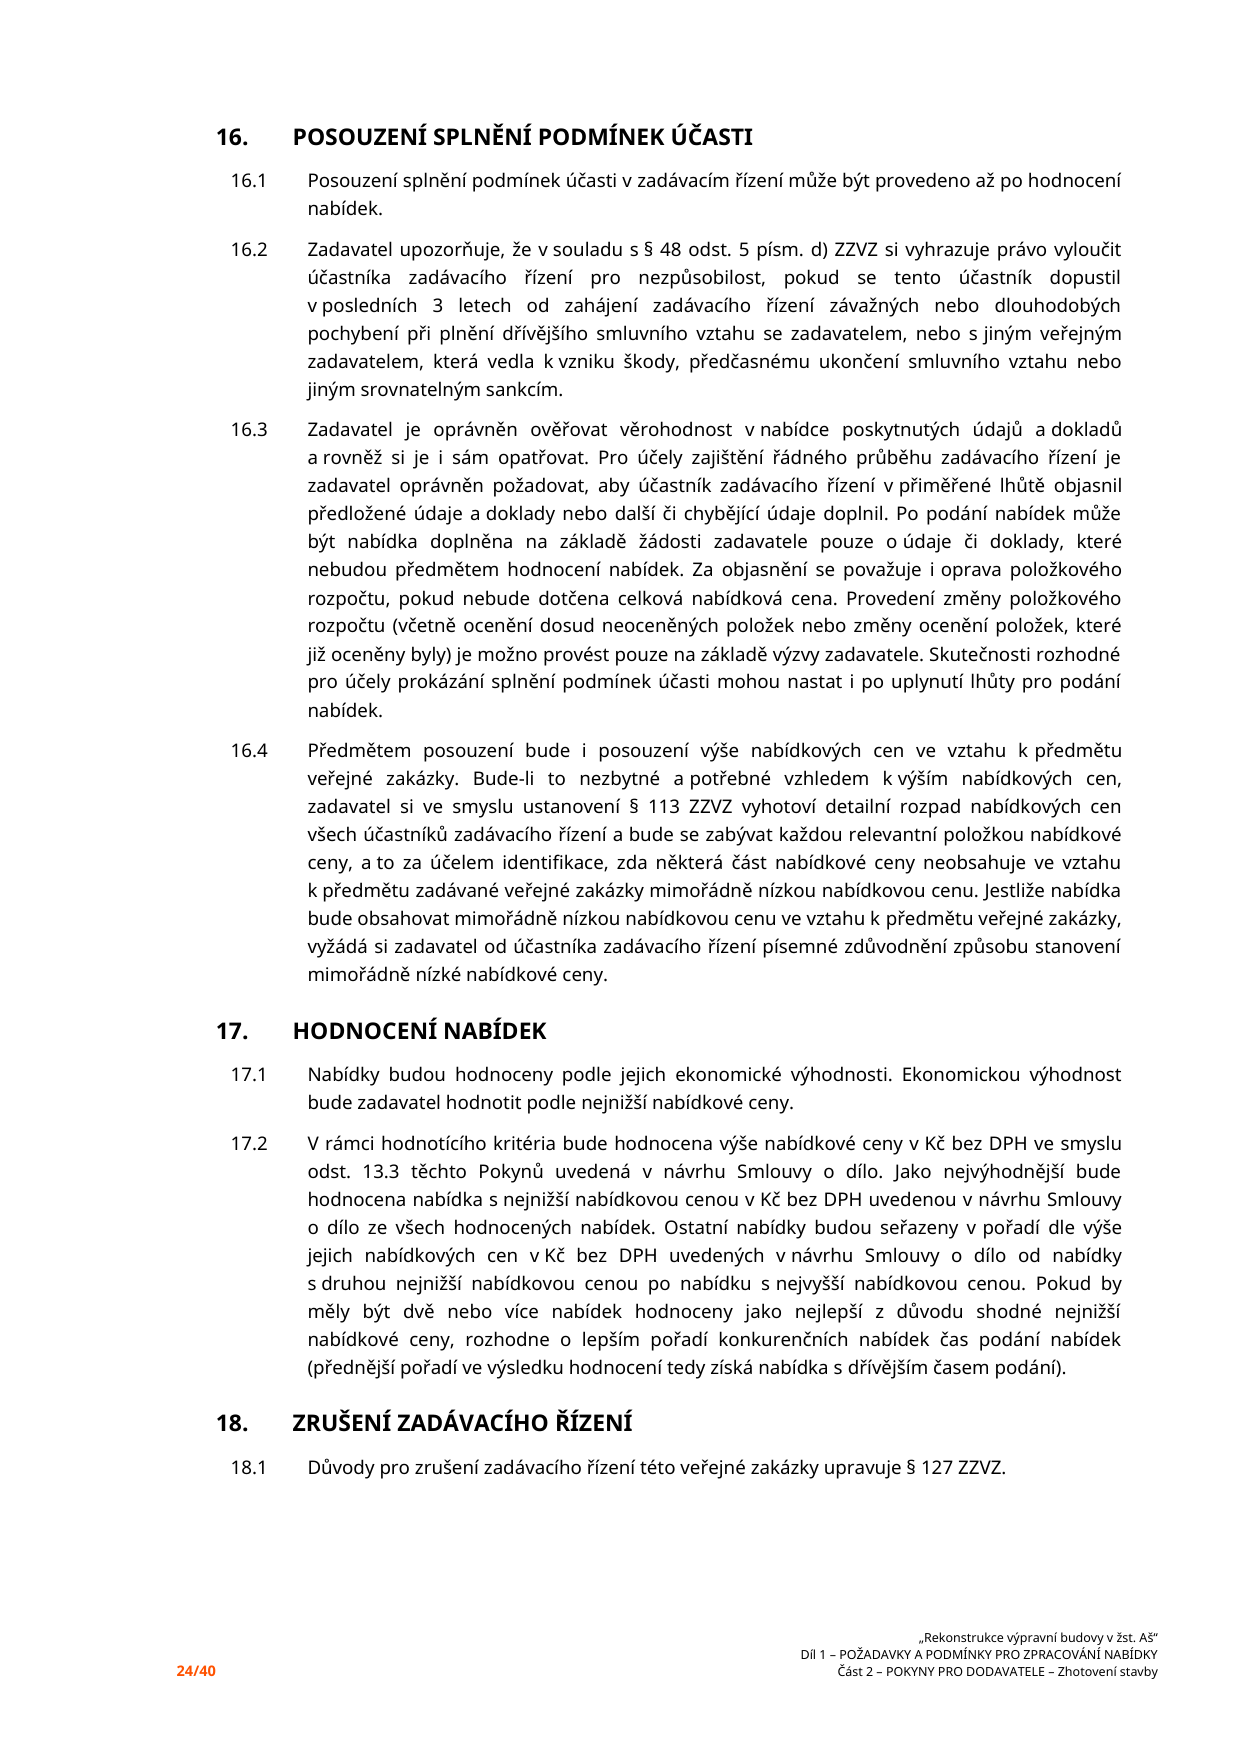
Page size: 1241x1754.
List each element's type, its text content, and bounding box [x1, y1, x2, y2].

text Předmětem posouzení bude i posouzení výše nabídkových cen ve vztahu k předmětu veřejné zakázky. Bude-li to nezbytné a potřebné vzhledem k výším nabídkových cen, zadavatel si ve smyslu ustanovení § 113 ZZVZ vyhotoví detailní rozpad nabídkových cen všech účastníků zadávacího řízení a bude se zabývat každou relevantní položkou nabídkové ceny, a to za účelem identifikace, zda některá část nabídkové ceny neobsahuje ve vztahu k předmětu zadávané veřejné zakázky mimořádně nízkou nabídkovou cenu. Jestliže nabídka bude obsahovat mimořádně nízkou nabídkovou cenu ve vztahu k předmětu veřejné zakázky, vyžádá si zadavatel od účastníka zadávacího řízení písemné zdůvodnění způsobu stanovení mimořádně nízké nabídkové ceny. [230, 737, 1122, 987]
text POSOUZENÍ SPLNĚNÍ PODMÍNEK ÚČASTI [216, 121, 1122, 152]
text Zadavatel je oprávněn ověřovat věrohodnost v nabídce poskytnutých údajů a dokladů a rovněž si je i sám opatřovat. Pro účely zajištění řádného průběhu zadávacího řízení je zadavatel oprávněn požadovat, aby účastník zadávacího řízení v přiměřené lhůtě objasnil předložené údaje a doklady nebo další či chybějící údaje doplnil. Po podání nabídek může být nabídka doplněna na základě žádosti zadavatele pouze o údaje či doklady, které nebudou předmětem hodnocení nabídek. Za objasnění se považuje i oprava položkového rozpočtu, pokud nebude dotčena celková nabídková cena. Provedení změny položkového rozpočtu (včetně ocenění dosud neoceněných položek nebo změny ocenění položek, které již oceněny byly) je možno provést pouze na základě výzvy zadavatele. Skutečnosti rozhodné pro účely prokázání splnění podmínek účasti mohou nastat i po uplynutí lhůty pro podání nabídek. [230, 417, 1122, 722]
text Zadavatel upozorňuje, že v souladu s § 48 odst. 5 písm. d) ZZVZ si vyhrazuje právo vyloučit účastníka zadávacího řízení pro nezpůsobilost, pokud se tento účastník dopustil v posledních 3 letech od zahájení zadávacího řízení závažných nebo dlouhodobých pochybení při plnění dřívějšího smluvního vztahu se zadavatelem, nebo s jiným veřejným zadavatelem, která vedla k vzniku škody, předčasnému ukončení smluvního vztahu nebo jiným srovnatelným sankcím. [230, 236, 1122, 402]
text V rámci hodnotícího kritéria bude hodnocena výše nabídkové ceny v Kč bez DPH ve smyslu odst. 13.3 těchto Pokynů uvedená v návrhu Smlouvy o dílo. Jako nejvýhodnější bude hodnocena nabídka s nejnižší nabídkovou cenou v Kč bez DPH uvedenou v návrhu Smlouvy o dílo ze všech hodnocených nabídek. Ostatní nabídky budou seřazeny v pořadí dle výše jejich nabídkových cen v Kč bez DPH uvedených v návrhu Smlouvy o dílo od nabídky s druhou nejnižší nabídkovou cenou po nabídku s nejvyšší nabídkovou cenou. Pokud by měly být dvě nebo více nabídek hodnoceny jako nejlepší z důvodu shodné nejnižší nabídkové ceny, rozhodne o lepším pořadí konkurenčních nabídek čas podání nabídek (přednější pořadí ve výsledku hodnocení tedy získá nabídka s dřívějším časem podání). [230, 1130, 1122, 1380]
text HODNOCENÍ NABÍDEK [216, 1014, 1122, 1046]
text Posouzení splnění podmínek účasti v zadávacím řízení může být provedeno až po hodnocení nabídek. [230, 167, 1122, 221]
text ZRUŠENÍ ZADÁVACÍHO ŘÍZENÍ [216, 1407, 1122, 1438]
text Nabídky budou hodnoceny podle jejich ekonomické výhodnosti. Ekonomickou výhodnost bude zadavatel hodnotit podle nejnižší nabídkové ceny. [230, 1061, 1122, 1115]
text Důvody pro zrušení zadávacího řízení této veřejné zakázky upravuje § 127 ZZVZ. [230, 1454, 1122, 1479]
